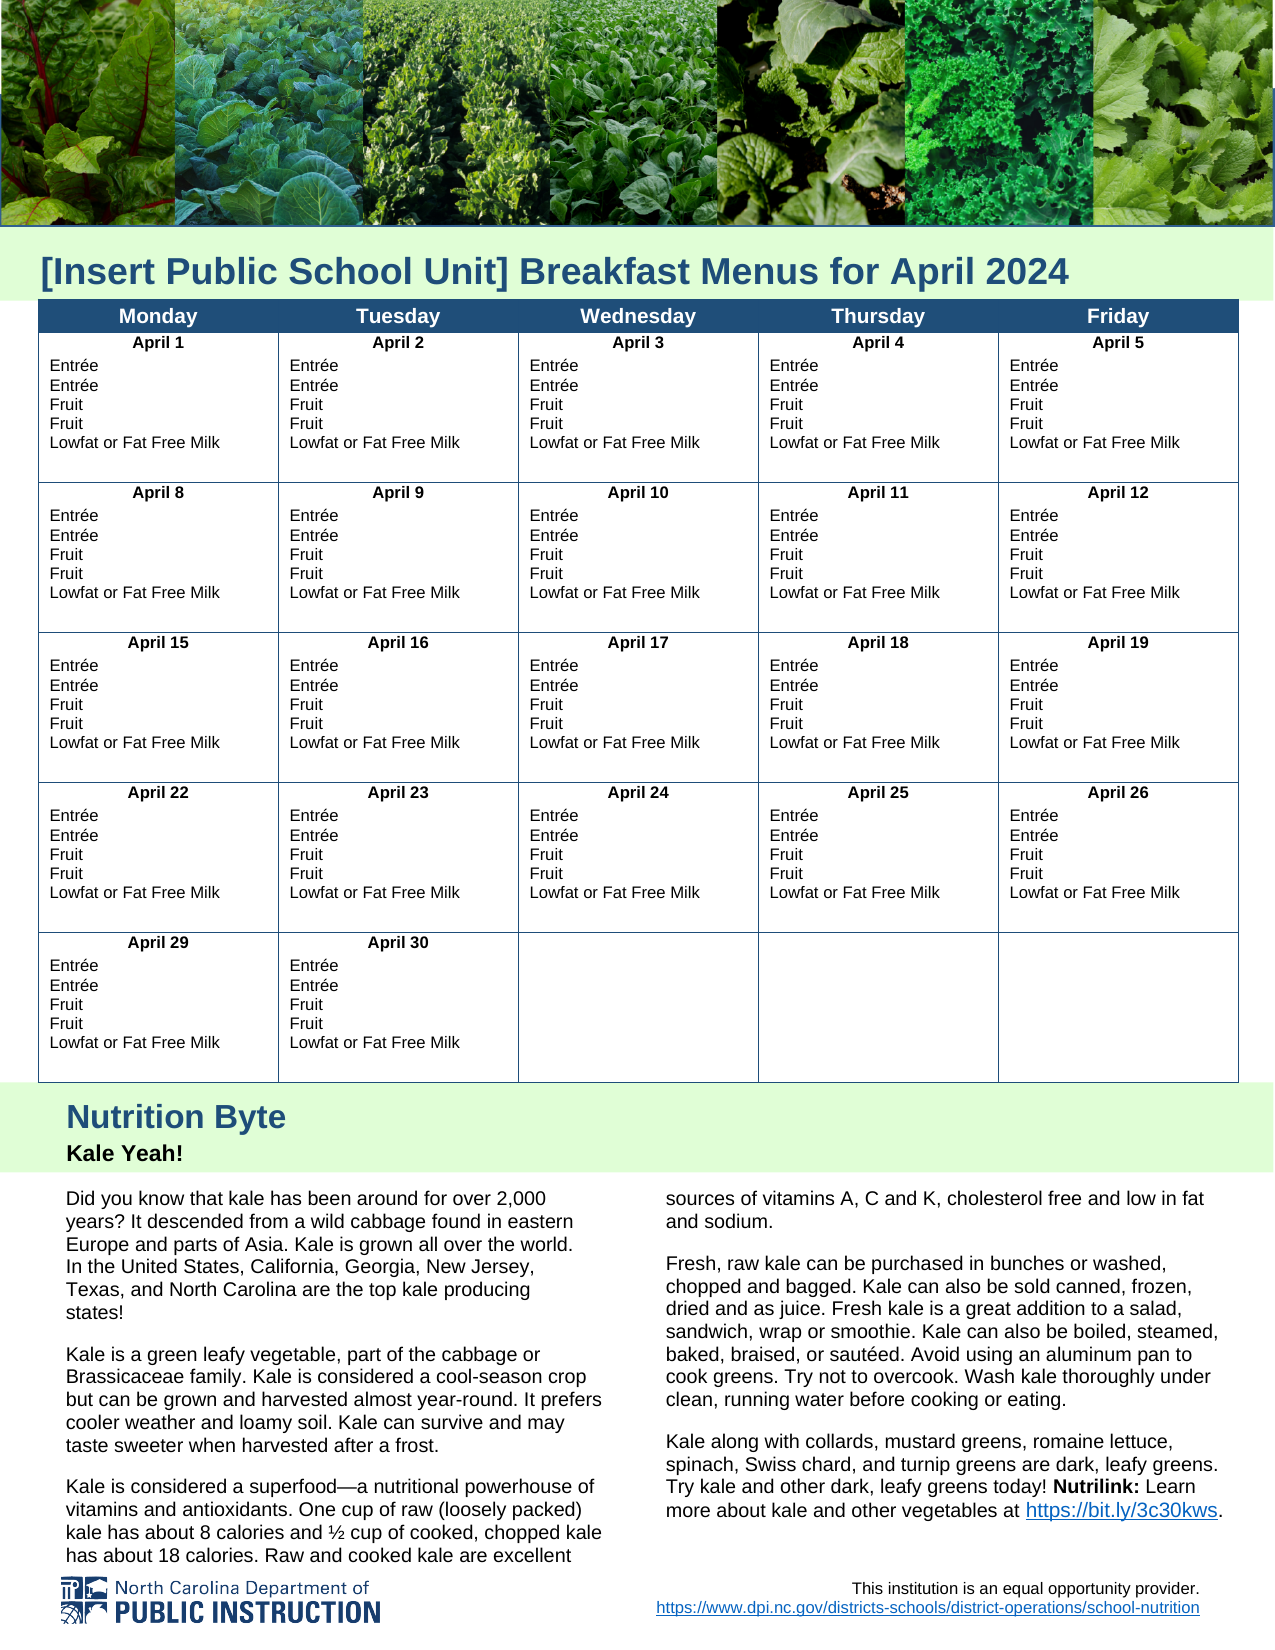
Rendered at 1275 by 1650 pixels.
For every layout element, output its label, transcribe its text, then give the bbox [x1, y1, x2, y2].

text Kale along with collards, mustard greens, romaine lettuce, spinach, Swiss chard, and turnip greens are dark, leafy greens. Try kale and other dark, leafy greens today! Nutrilink: Learn more about kale and other vegetables at https://bit.ly/3c30kws. [666, 1430, 1237, 1522]
table_cell April 1 Entrée Entrée Fruit Fruit Lowfat or Fat Free Milk [39, 333, 278, 482]
table_cell April 19 Entrée Entrée Fruit Fruit Lowfat or Fat Free Milk [999, 633, 1238, 782]
table_cell April 11 Entrée Entrée Fruit Fruit Lowfat or Fat Free Milk [759, 483, 998, 632]
table_cell April 23 Entrée Entrée Fruit Fruit Lowfat or Fat Free Milk [279, 783, 518, 932]
subtitle Kale Yeah! [66, 1140, 1209, 1166]
text Kale is a green leafy vegetable, part of the cabbage or Brassicaceae family. Kale is considered a cool-season crop but can be grown and harvested almost year-round. It prefers cooler weather and loamy soil. Kale can survive and may taste sweeter when harvested after a frost. [66, 1343, 609, 1456]
picture [61, 1576, 380, 1624]
table_cell April 30 Entrée Entrée Fruit Fruit Lowfat or Fat Free Milk [279, 933, 518, 1082]
table_header Tuesday [279, 300, 518, 332]
table_cell April 17 Entrée Entrée Fruit Fruit Lowfat or Fat Free Milk [519, 633, 758, 782]
text Fresh, raw kale can be purchased in bunches or washed, chopped and bagged. Kale can also be sold canned, frozen, dried and as juice. Fresh kale is a great addition to a salad, sandwich, wrap or smoothie. Kale can also be boiled, steamed, baked, braised, or sautéed. Avoid using an aluminum pan to cook greens. Try not to overcook. Wash kale thoroughly under clean, running water before cooking or eating. [666, 1252, 1237, 1411]
table_cell [759, 933, 998, 1082]
table_cell [519, 933, 758, 1082]
table_cell April 3 Entrée Entrée Fruit Fruit Lowfat or Fat Free Milk [519, 333, 758, 482]
table_cell April 26 Entrée Entrée Fruit Fruit Lowfat or Fat Free Milk [999, 783, 1238, 932]
picture [0, 0, 1275, 227]
table_cell April 12 Entrée Entrée Fruit Fruit Lowfat or Fat Free Milk [999, 483, 1238, 632]
table_cell April 5 Entrée Entrée Fruit Fruit Lowfat or Fat Free Milk [999, 333, 1238, 482]
table_cell April 18 Entrée Entrée Fruit Fruit Lowfat or Fat Free Milk [759, 633, 998, 782]
table_header Monday [39, 300, 278, 332]
table_cell April 10 Entrée Entrée Fruit Fruit Lowfat or Fat Free Milk [519, 483, 758, 632]
table_cell April 9 Entrée Entrée Fruit Fruit Lowfat or Fat Free Milk [279, 483, 518, 632]
table_header Thursday [759, 300, 998, 332]
table_cell April 16 Entrée Entrée Fruit Fruit Lowfat or Fat Free Milk [279, 633, 518, 782]
table_cell April 24 Entrée Entrée Fruit Fruit Lowfat or Fat Free Milk [519, 783, 758, 932]
table_cell April 25 Entrée Entrée Fruit Fruit Lowfat or Fat Free Milk [759, 783, 998, 932]
text sources of vitamins A, C and K, cholesterol free and low in fat and sodium. [666, 1187, 1237, 1233]
table_cell April 22 Entrée Entrée Fruit Fruit Lowfat or Fat Free Milk [39, 783, 278, 932]
table_cell April 8 Entrée Entrée Fruit Fruit Lowfat or Fat Free Milk [39, 483, 278, 632]
table_cell April 2 Entrée Entrée Fruit Fruit Lowfat or Fat Free Milk [279, 333, 518, 482]
subtitle Nutrition Byte [66, 1097, 1237, 1136]
text Kale is considered a superfood—a nutritional powerhouse of vitamins and antioxidants. One cup of raw (loosely packed) kale has about 8 calories and ½ cup of cooked, chopped kale has about 18 calories. Raw and cooked kale are excellent [66, 1475, 609, 1566]
table_header Wednesday [519, 300, 758, 332]
table_cell April 29 Entrée Entrée Fruit Fruit Lowfat or Fat Free Milk [39, 933, 278, 1082]
table_cell April 15 Entrée Entrée Fruit Fruit Lowfat or Fat Free Milk [39, 633, 278, 782]
table_header Friday [999, 300, 1238, 332]
text Did you know that kale has been around for over 2,000 years? It descended from a wild cabbage found in eastern Europe and parts of Asia. Kale is grown all over the world. In the United States, California, Georgia, New Jersey, Texas, and North Carolina are the top kale producing states! [66, 1187, 581, 1323]
table_cell [999, 933, 1238, 1082]
table_cell April 4 Entrée Entrée Fruit Fruit Lowfat or Fat Free Milk [759, 333, 998, 482]
subtitle [Insert Public School Unit] Breakfast Menus for April 2024 [40, 249, 1237, 292]
